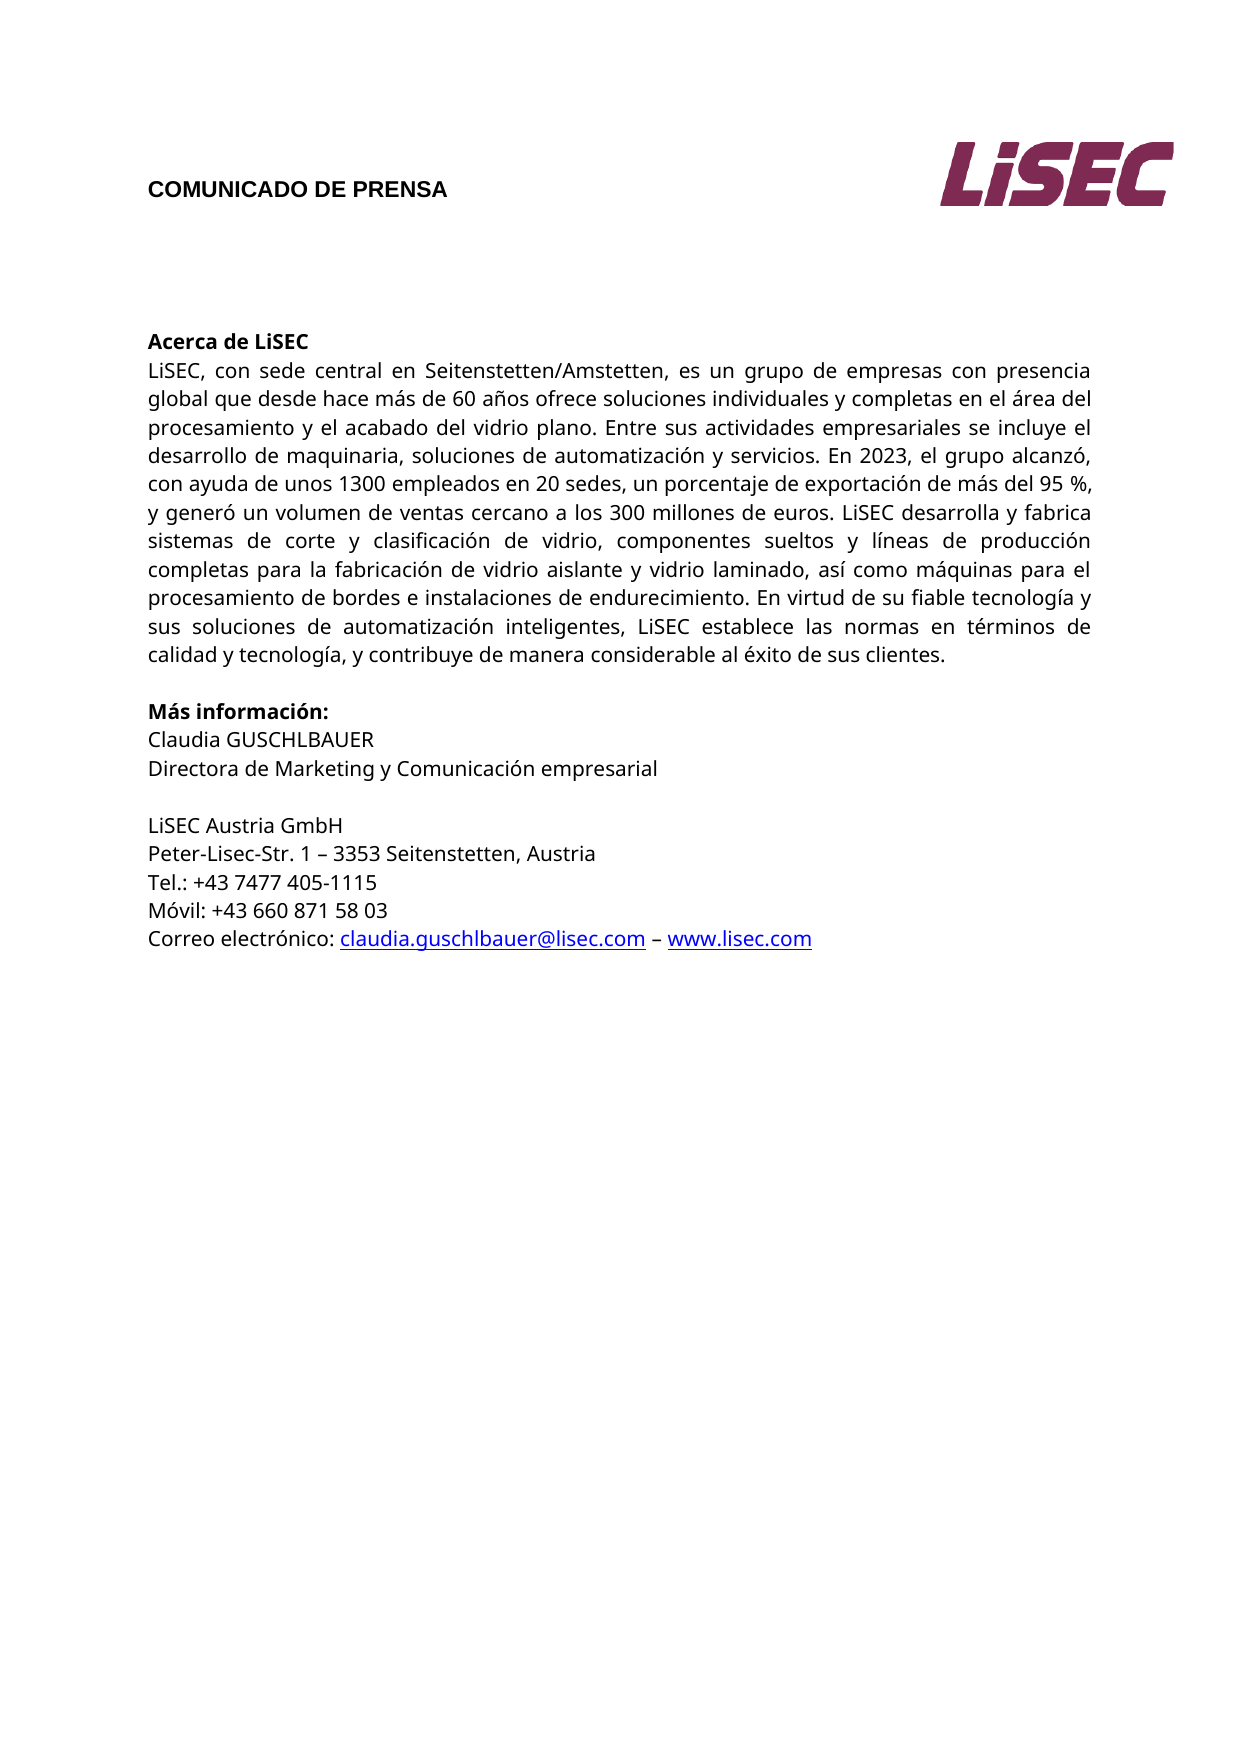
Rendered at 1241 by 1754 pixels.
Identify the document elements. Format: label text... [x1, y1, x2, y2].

text Directora de Marketing y Comunicación empresarial [148, 754, 1240, 782]
text LiSEC Austria GmbH Peter-Lisec-Str. 1 – 3353 Seitenstetten, Austria Tel.: +43 7477 405-1115 Móvil: +43 660 871 58 03 Correo electrónico: claudia.guschlbauer@lisec.com – www.lisec.com [148, 811, 1093, 953]
text Más información: Claudia GUSCHLBAUER [148, 697, 1240, 754]
text Acerca de LiSEC [148, 327, 1093, 356]
picture [939, 142, 1173, 205]
text LiSEC, con sede central en Seitenstetten/Amstetten, es un grupo de empresas con presencia global que desde hace más de 60 años ofrece soluciones individuales y completas en el área del procesamiento y el acabado del vidrio plano. Entre sus actividades empresariales se incluye el desarrollo de maquinaria, soluciones de automatización y servicios. En 2023, el grupo alcanzó, con ayuda de unos 1300 empleados en 20 sedes, un porcentaje de exportación de más del 95 %, y generó un volumen de ventas cercano a los 300 millones de euros. LiSEC desarrolla y fabrica sistemas de corte y clasificación de vidrio, componentes sueltos y líneas de producción completas para la fabricación de vidrio aislante y vidrio laminado, así como máquinas para el procesamiento de bordes e instalaciones de endurecimiento. En virtud de su fiable tecnología y sus soluciones de automatización inteligentes, LiSEC establece las normas en términos de calidad y tecnología, y contribuye de manera considerable al éxito de sus clientes. [148, 356, 1093, 669]
